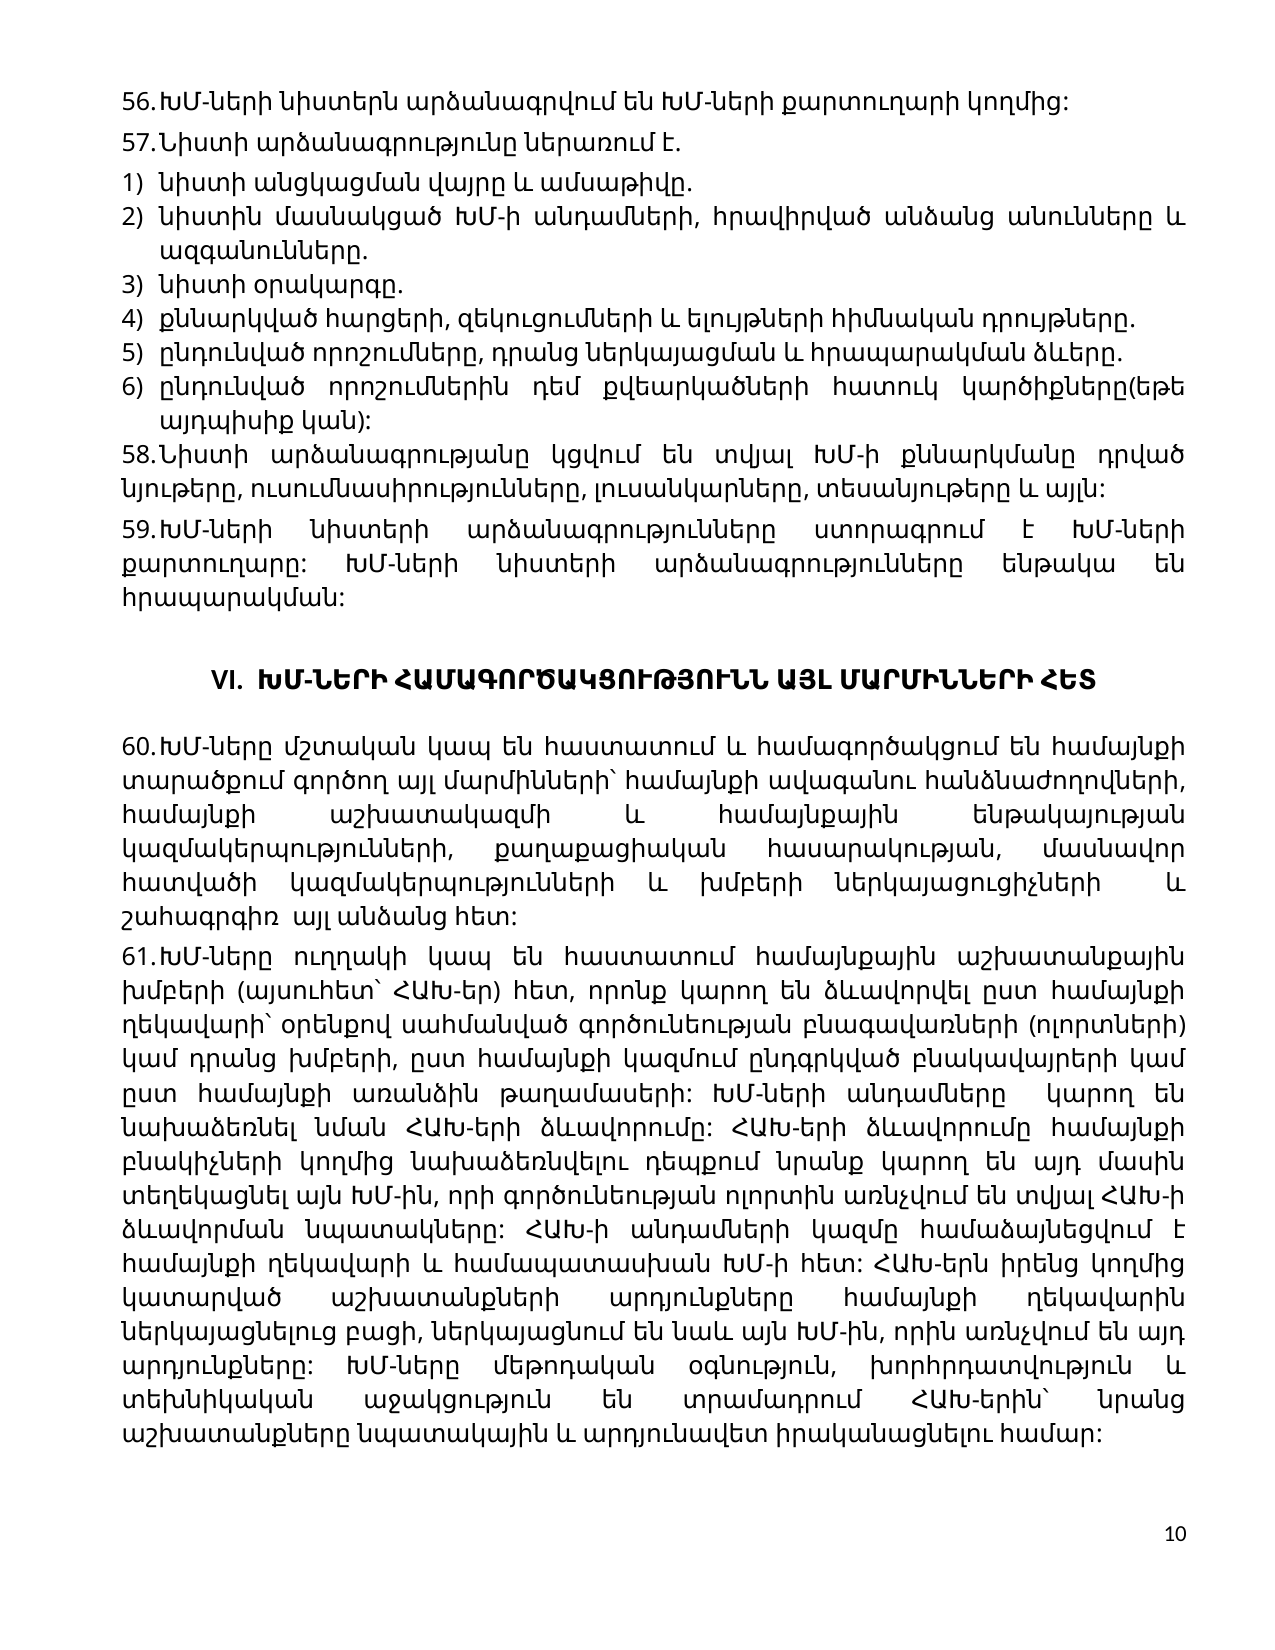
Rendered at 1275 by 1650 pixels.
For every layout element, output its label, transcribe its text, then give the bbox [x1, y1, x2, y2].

list ընդունված որոշումներին դեմ քվեարկածների հատուկ կարծիքները(եթե այդպիսիք կան): [121, 369, 1186, 437]
list նիստի անցկացման վայրը և ամսաթիվը. [121, 164, 1186, 199]
list ԽՄ-ները մշտական կապ են հաստատում և համագործակցում են համայնքի տարածքում գործող այլ մարմինների՝ համայնքի ավագանու հանձնաժողովների, համայնքի աշխատակազմի և համայնքային ենթակայության կազմակերպությունների, քաղաքացիական հասարակության, մասնավոր հատվածի կազմակերպությունների և խմբերի ներկայացուցիչների և շահագրգիռ այլ անձանց հետ: [121, 728, 1186, 933]
list նիստի օրակարգը. [121, 267, 1186, 301]
list ընդունված որոշումները, դրանց ներկայացման և հրապարակման ձևերը. [121, 335, 1186, 369]
list նիստին մասնակցած ԽՄ-ի անդամների, հրավիրված անձանց անունները և ազգանունները. [121, 199, 1186, 267]
list քննարկված հարցերի, զեկուցումների և ելույթների հիմնական դրույթները. [121, 301, 1186, 335]
list ԽՄ-ները ուղղակի կապ են հաստատում համայնքային աշխատանքային խմբերի (այսուհետ՝ ՀԱԽ-եր) հետ, որոնք կարող են ձևավորվել ըստ համայնքի ղեկավարի՝ օրենքով սահմանված գործունեության բնագավառների (ոլորտների) կամ դրանց խմբերի, ըստ համայնքի կազմում ընդգրկված բնակավայրերի կամ ըստ համայնքի առանձին թաղամասերի: ԽՄ-ների անդամները կարող են նախաձեռնել նման ՀԱԽ-երի ձևավորումը: ՀԱԽ-երի ձևավորումը համայնքի բնակիչների կողմից նախաձեռնվելու դեպքում նրանք կարող են այդ մասին տեղեկացնել այն ԽՄ-ին, որի գործունեության ոլորտին առնչվում են տվյալ ՀԱԽ-ի ձևավորման նպատակները: ՀԱԽ-ի անդամների կազմը համաձայնեցվում է համայնքի ղեկավարի և համապատասխան ԽՄ-ի հետ: ՀԱԽ-երն իրենց կողմից կատարված աշխատանքների արդյունքները համայնքի ղեկավարին ներկայացնելուց բացի, ներկայացնում են նաև այն ԽՄ-ին, որին առնչվում են այդ արդյունքները: ԽՄ-ները մեթոդական օգնություն, խորհրդատվություն և տեխնիկական աջակցություն են տրամադրում ՀԱԽ-երին՝ նրանց աշխատանքները նպատակային և արդյունավետ իրականացնելու համար: [121, 939, 1186, 1450]
list Նիստի արձանագրությունը ներառում է. [121, 124, 1186, 158]
list VI. ԽՄ-ՆԵՐԻ ՀԱՄԱԳՈՐԾԱԿՑՈՒԹՅՈՒՆՆ ԱՅԼ ՄԱՐՄԻՆՆԵՐԻ ՀԵՏ [121, 660, 1186, 697]
list Նիստի արձանագրությանը կցվում են տվյալ ԽՄ-ի քննարկմանը դրված նյութերը, ուսումնասիրությունները, լուսանկարները, տեսանյութերը և այլն: [121, 437, 1186, 505]
list ԽՄ-ների նիստերի արձանագրությունները ստորագրում է ԽՄ-ների քարտուղարը: ԽՄ-ների նիստերի արձանագրությունները ենթակա են հրապարակման: [121, 511, 1186, 614]
list ԽՄ-ների նիստերն արձանագրվում են ԽՄ-ների քարտուղարի կողմից: [121, 84, 1186, 118]
